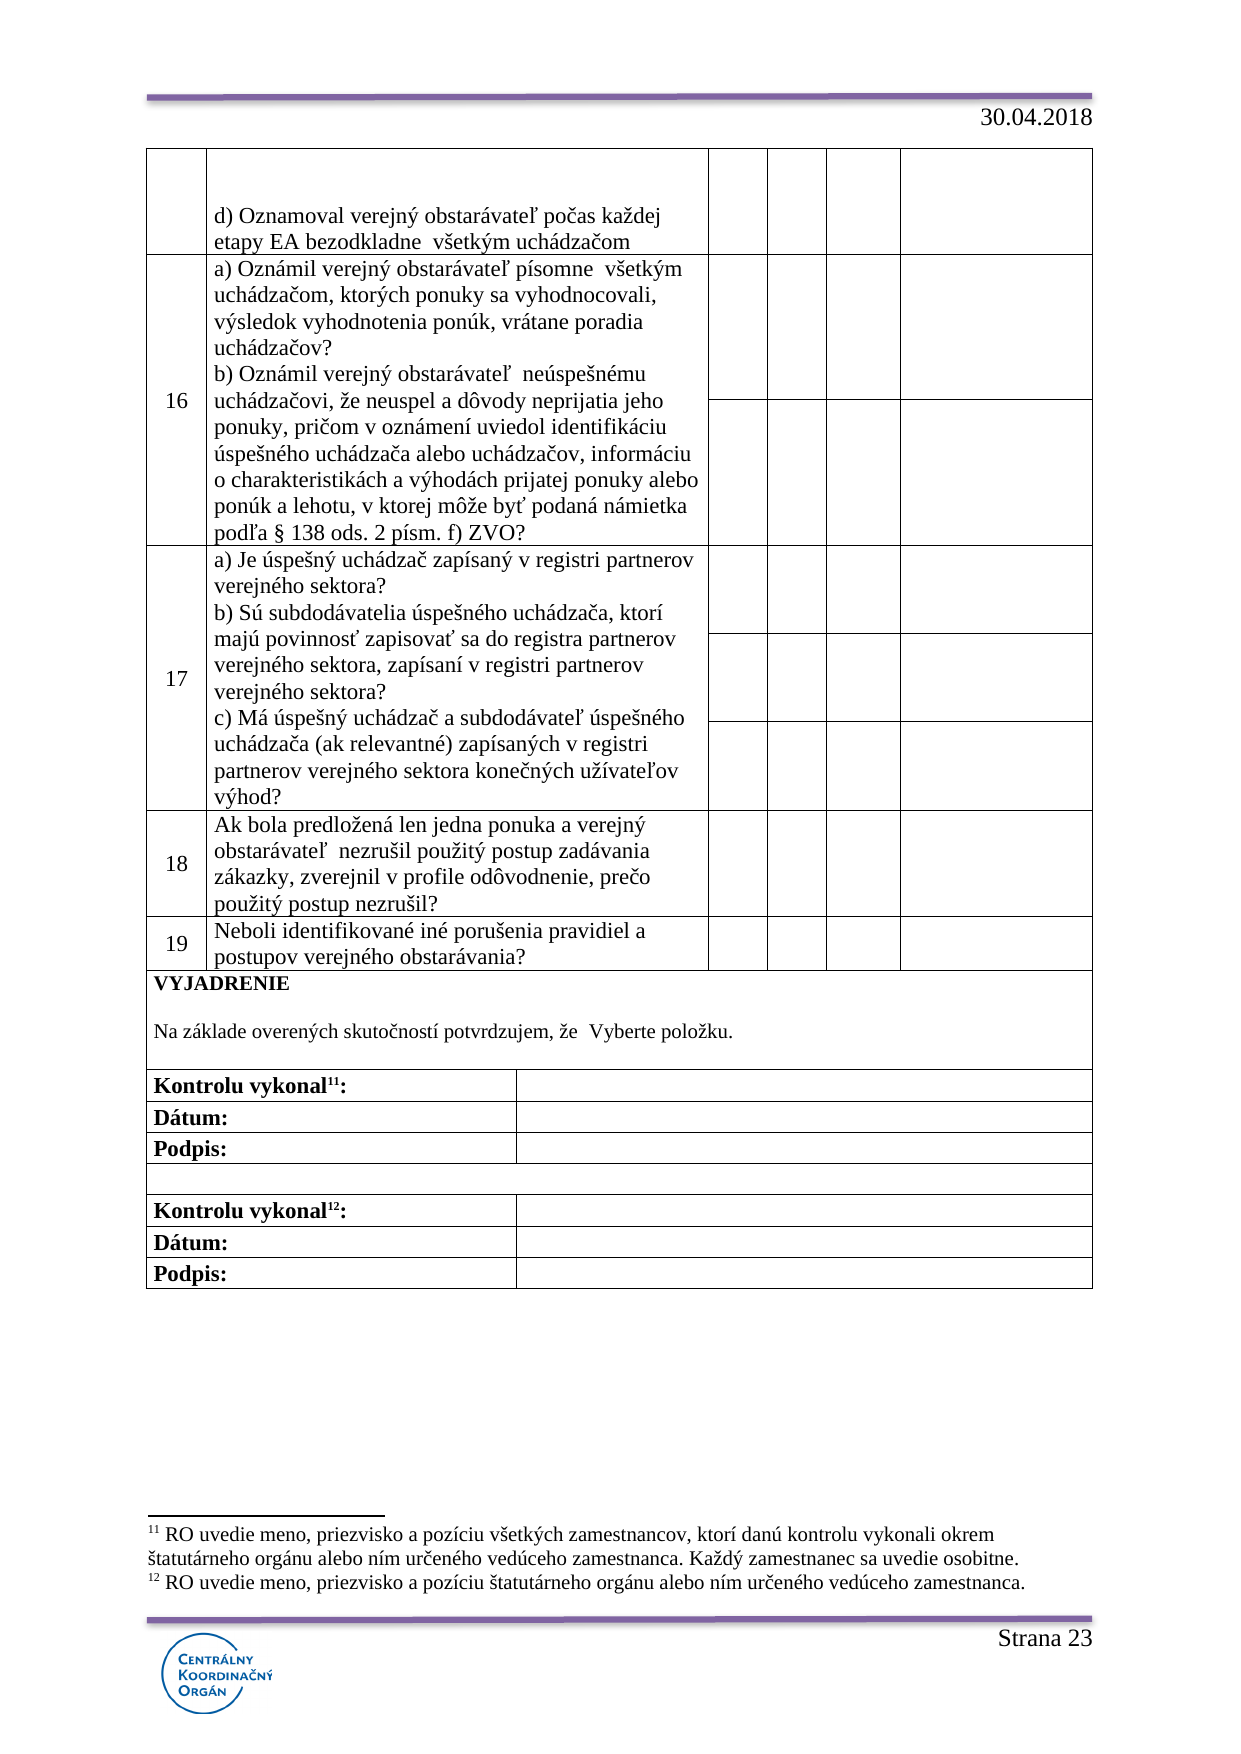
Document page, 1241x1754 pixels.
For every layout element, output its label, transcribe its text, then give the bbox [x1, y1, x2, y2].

table_cell [827, 917, 900, 970]
table_cell [517, 1258, 1092, 1288]
table_cell [901, 149, 1092, 254]
table_cell [827, 400, 900, 545]
table_cell [709, 811, 767, 916]
table_cell [827, 255, 900, 399]
table_cell [147, 1164, 1092, 1194]
table_cell [827, 149, 900, 254]
table_cell [827, 546, 900, 633]
table_cell [827, 634, 900, 721]
table_cell [709, 255, 767, 399]
table_cell 18 [147, 811, 206, 916]
table_cell a) Oznámil verejný obstarávateľ písomne všetkým uchádzačom, ktorých ponuky sa vyhodnocovali, výsledok vyhodnotenia ponúk, vrátane poradia uchádzačov? b) Oznámil verejný obstarávateľ neúspešnému uchádzačovi, že neuspel a dôvody neprijatia jeho ponuky, pričom v oznámení uviedol identifikáciu úspešného uchádzača alebo uchádzačov, informáciu o charakteristikách a výhodách prijatej ponuky alebo ponúk a lehotu, v ktorej môže byť podaná námietka podľa § 138 ods. 2 písm. f) ZVO? [207, 255, 708, 545]
table_cell [517, 1102, 1092, 1132]
table_cell [517, 1227, 1092, 1257]
table_cell [709, 149, 767, 254]
table_cell 19 [147, 917, 206, 970]
picture [159, 1631, 272, 1713]
table_cell [827, 722, 900, 809]
table_cell [768, 149, 826, 254]
table_cell [709, 634, 767, 721]
table_cell [768, 722, 826, 809]
table_cell [517, 1133, 1092, 1163]
table_cell [901, 400, 1092, 545]
table_cell [901, 255, 1092, 399]
table_cell VYJADRENIE Na základe overených skutočností potvrdzujem, že [147, 971, 1092, 1069]
table_cell [709, 917, 767, 970]
table_cell [901, 546, 1092, 633]
table_cell Ak bola predložená len jedna ponuka a verejný obstarávateľ nezrušil použitý postup zadávania zákazky, zverejnil v profile odôvodnenie, prečo použitý postup nezrušil? [207, 811, 708, 916]
table_cell [901, 634, 1092, 721]
table_cell [768, 255, 826, 399]
table_cell [768, 634, 826, 721]
table_cell Neboli identifikované iné porušenia pravidiel a postupov verejného obstarávania? [207, 917, 708, 970]
table_cell 16 [147, 255, 206, 545]
table_cell 17 [147, 546, 206, 809]
table_cell [901, 722, 1092, 809]
table_cell [768, 546, 826, 633]
table_cell Dátum: [147, 1227, 516, 1257]
table_cell Dátum: [147, 1102, 516, 1132]
table_cell [517, 1195, 1092, 1226]
table_cell [768, 400, 826, 545]
table_cell Kontrolu vykonal: [147, 1070, 516, 1101]
table_cell Podpis: [147, 1258, 516, 1288]
table_cell [709, 546, 767, 633]
table_cell [709, 722, 767, 809]
table_cell [709, 400, 767, 545]
table_cell [901, 917, 1092, 970]
table_cell [827, 811, 900, 916]
table_cell [768, 811, 826, 916]
table_cell Podpis: [147, 1133, 516, 1163]
table_cell a) Je úspešný uchádzač zapísaný v registri partnerov verejného sektora? b) Sú subdodávatelia úspešného uchádzača, ktorí majú povinnosť zapisovať sa do registra partnerov verejného sektora, zapísaní v registri partnerov verejného sektora? c) Má úspešný uchádzač a subdodávateľ úspešného uchádzača (ak relevantné) zapísaných v registri partnerov verejného sektora konečných užívateľov výhod? [207, 546, 708, 809]
table_cell [768, 917, 826, 970]
table_cell [901, 811, 1092, 916]
table_cell Kontrolu vykonal: [147, 1195, 516, 1226]
table_cell [517, 1070, 1092, 1101]
